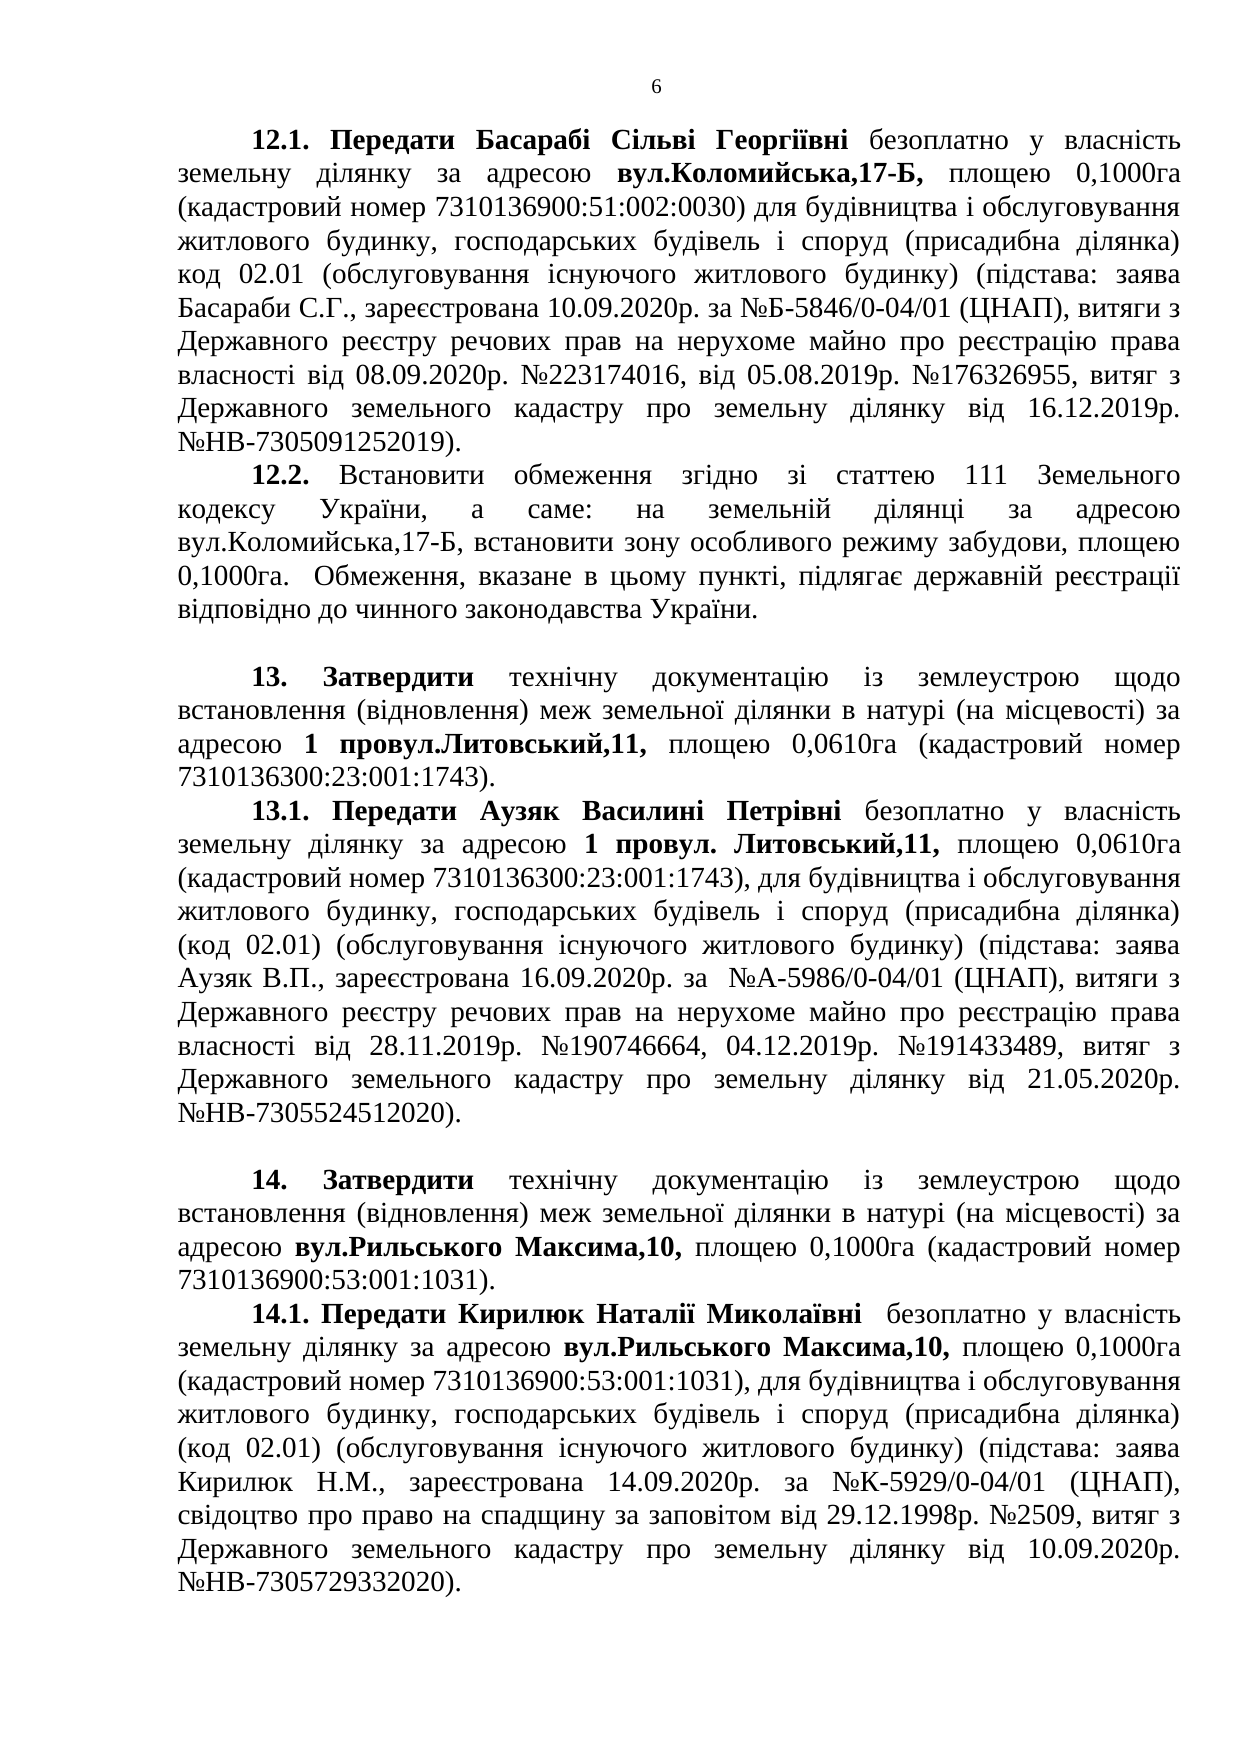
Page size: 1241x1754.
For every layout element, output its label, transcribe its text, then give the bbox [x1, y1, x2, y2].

text 12.2. Встановити обмеження згідно зі статтею 111 Земельного кодексу України, а саме: на земельній ділянці за адресою вул.Коломийська,17-Б, встановити зону особливого режиму забудови, площею 0,1000га. Обмеження, вказане в цьому пункті, підлягає державній реєстрації відповідно до чинного законодавства України. [177, 457, 1181, 625]
text 13.1. Передати Аузяк Василині Петрівні безоплатно у власність земельну ділянку за адресою 1 провул. Литовський,11, площею 0,0610га (кадастровий номер 7310136300:23:001:1743), для будівництва і обслуговування житлового будинку, господарських будівель і споруд (присадибна ділянка) (код 02.01) (обслуговування існуючого житлового будинку) (підстава: заява Аузяк В.П., зареєстрована 16.09.2020р. за №А-5986/0-04/01 (ЦНАП), витяги з Державного реєстру речових прав на нерухоме майно про реєстрацію права власності від 28.11.2019р. №190746664, 04.12.2019р. №191433489, витяг з Державного земельного кадастру про земельну ділянку від 21.05.2020р. №НВ-7305524512020). [177, 793, 1181, 1128]
text 12.1. Передати Басарабі Сільві Георгіївні безоплатно у власність земельну ділянку за адресою вул.Коломийська,17-Б, площею 0,1000га (кадастровий номер 7310136900:51:002:0030) для будівництва і обслуговування житлового будинку, господарських будівель і споруд (присадибна ділянка) код 02.01 (обслуговування існуючого житлового будинку) (підстава: заява Басараби С.Г., зареєстрована 10.09.2020р. за №Б-5846/0-04/01 (ЦНАП), витяги з Державного реєстру речових прав на нерухоме майно про реєстрацію права власності від 08.09.2020р. №223174016, від 05.08.2019р. №176326955, витяг з Державного земельного кадастру про земельну ділянку від 16.12.2019р. №НВ-7305091252019). [177, 118, 1181, 457]
text 14. Затвердити технічну документацію із землеустрою щодо встановлення (відновлення) меж земельної ділянки в натурі (на місцевості) за адресою вул.Рильського Максима,10, площею 0,1000га (кадастровий номер 7310136900:53:001:1031). [177, 1162, 1181, 1296]
text 14.1. Передати Кирилюк Наталії Миколаївні безоплатно у власність земельну ділянку за адресою вул.Рильського Максима,10, площею 0,1000га (кадастровий номер 7310136900:53:001:1031), для будівництва і обслуговування житлового будинку, господарських будівель і споруд (присадибна ділянка) (код 02.01) (обслуговування існуючого житлового будинку) (підстава: заява Кирилюк Н.М., зареєстрована 14.09.2020р. за №К-5929/0-04/01 (ЦНАП), свідоцтво про право на спадщину за заповітом від 29.12.1998р. №2509, витяг з Державного земельного кадастру про земельну ділянку від 10.09.2020р. №НВ-7305729332020). [177, 1296, 1181, 1598]
text 13. Затвердити технічну документацію із землеустрою щодо встановлення (відновлення) меж земельної ділянки в натурі (на місцевості) за адресою 1 провул.Литовський,11, площею 0,0610га (кадастровий номер 7310136300:23:001:1743). [177, 659, 1181, 793]
